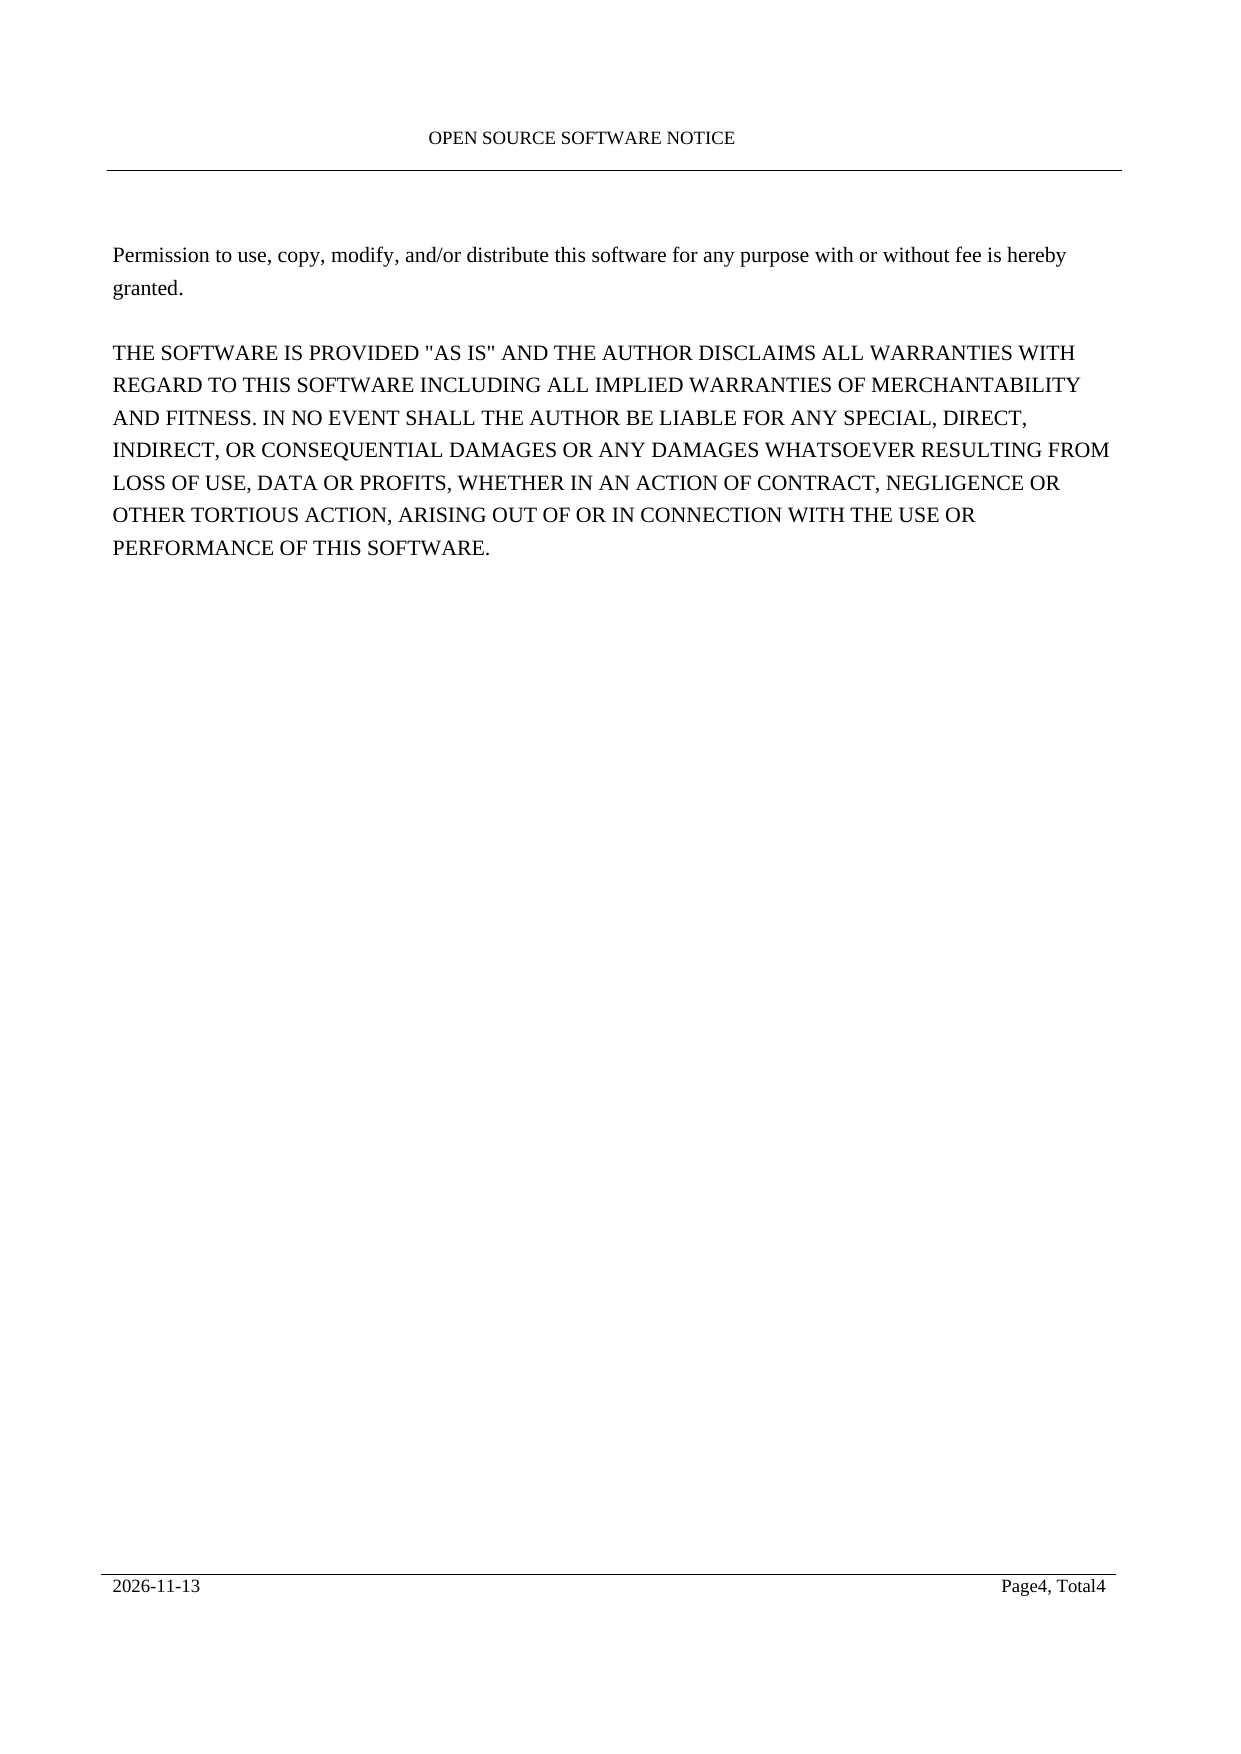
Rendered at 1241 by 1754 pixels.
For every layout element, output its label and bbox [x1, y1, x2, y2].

text [112, 206, 1128, 596]
